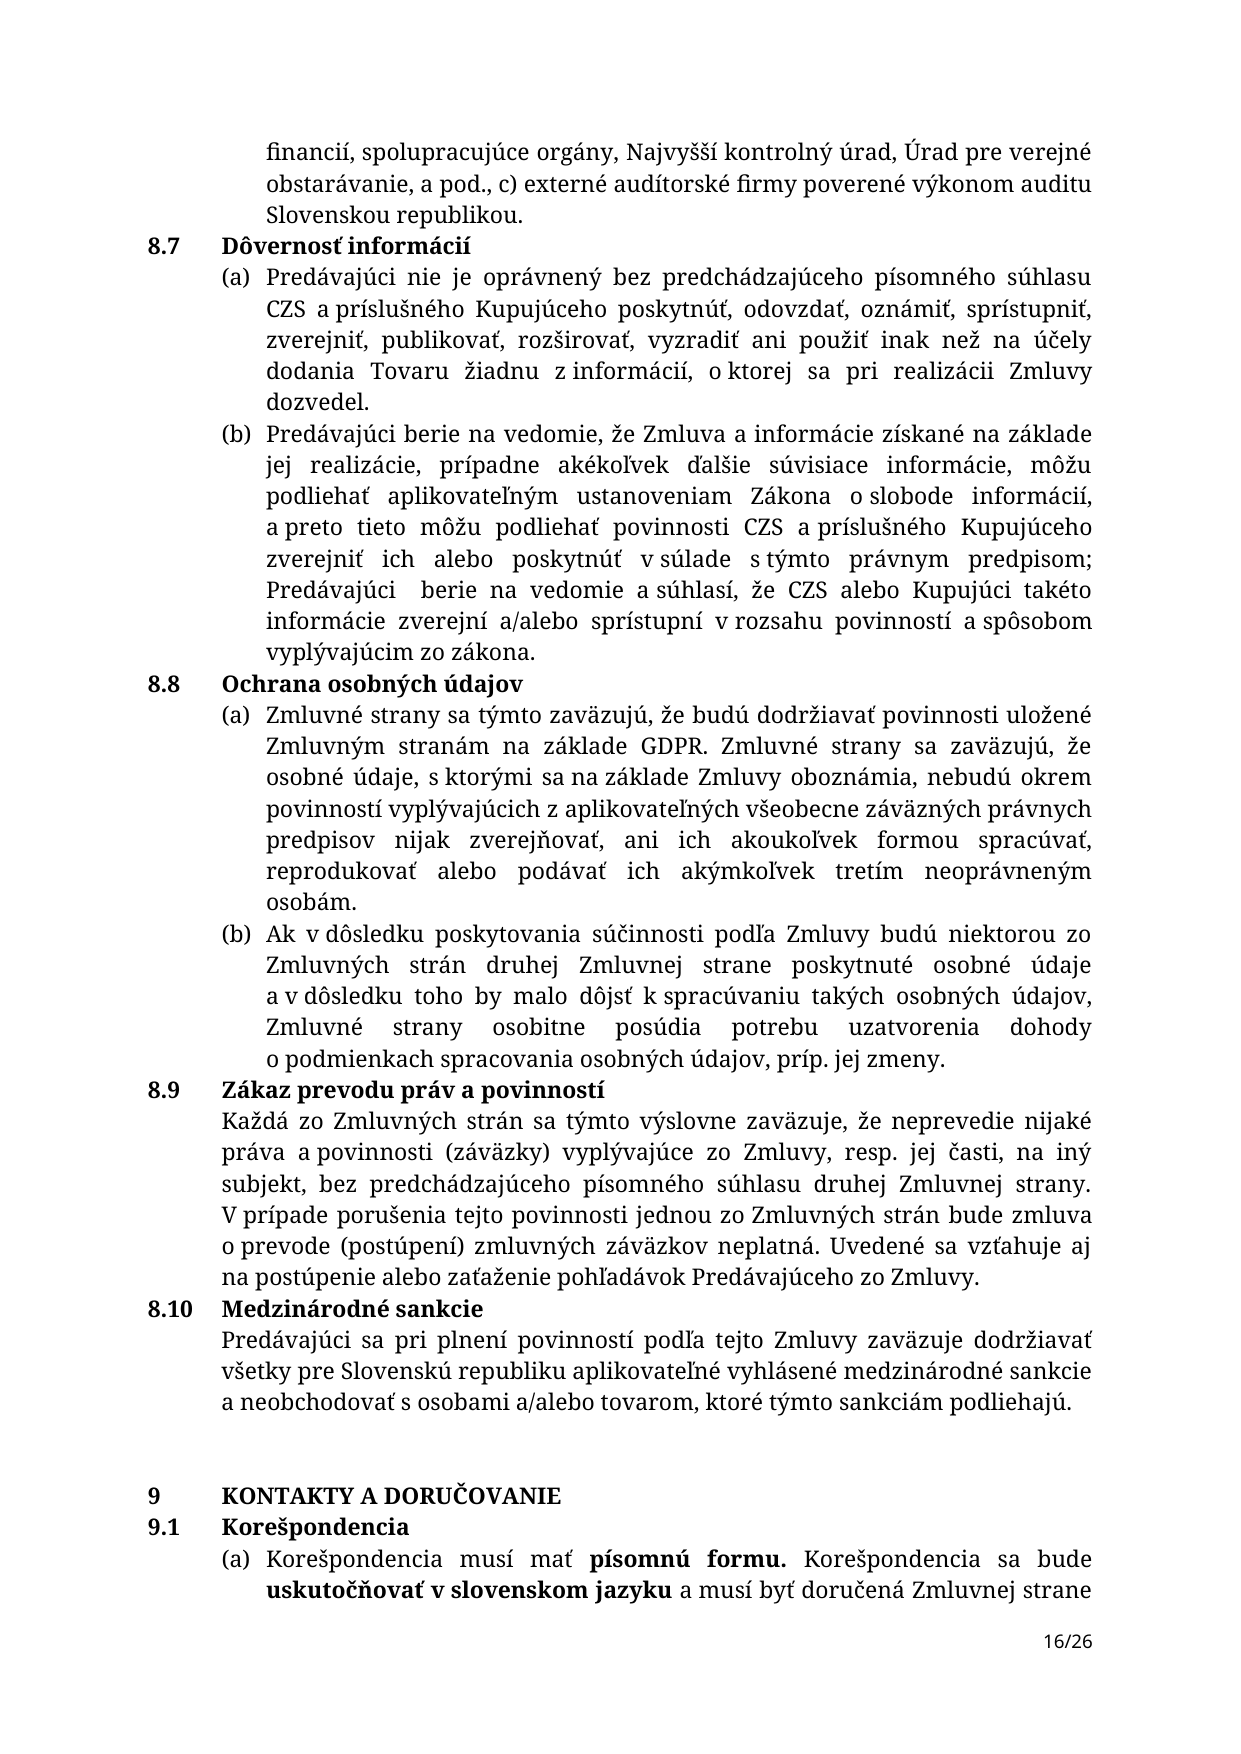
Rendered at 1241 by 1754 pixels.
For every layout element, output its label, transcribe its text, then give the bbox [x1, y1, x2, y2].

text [221, 1542, 1093, 1605]
text Predávajúci sa pri plnení povinností podľa tejto Zmluvy zaväzuje dodržiavať všetky pre Slovenskú republiku aplikovateľné vyhlásené medzinárodné sankcie a neobchodovať s osobami a/alebo tovarom, ktoré týmto sankciám podliehajú. [221, 1324, 1093, 1417]
text 8.9 Zákaz prevodu práv a povinností [148, 1074, 1093, 1105]
text 8.10 Medzinárodné sankcie [148, 1292, 1093, 1324]
text 8.7 Dôvernosť informácií [148, 230, 1093, 261]
text 8.8 Ochrana osobných údajov [148, 667, 1093, 699]
text Každá zo Zmluvných strán sa týmto výslovne zaväzuje, že neprevedie nijaké práva a povinnosti (záväzky) vyplývajúce zo Zmluvy, resp. jej časti, na iný subjekt, bez predchádzajúceho písomného súhlasu druhej Zmluvnej strany. V prípade porušenia tejto povinnosti jednou zo Zmluvných strán bude zmluva o prevode (postúpení) zmluvných záväzkov neplatná. Uvedené sa vzťahuje aj na postúpenie alebo zaťaženie pohľadávok Predávajúceho zo Zmluvy. [221, 1105, 1093, 1292]
text (b) Predávajúci berie na vedomie, že Zmluva a informácie získané na základe jej realizácie, prípadne akékoľvek ďalšie súvisiace informácie, môžu podliehať aplikovateľným ustanoveniam Zákona o slobode informácií, a preto tieto môžu podliehať povinnosti CZS a príslušného Kupujúceho zverejniť ich alebo poskytnúť v súlade s týmto právnym predpisom; Predávajúci berie na vedomie a súhlasí, že CZS alebo Kupujúci takéto informácie zverejní a/alebo sprístupní v rozsahu povinností a spôsobom vyplývajúcim zo zákona. [221, 417, 1093, 667]
text (b) Ak v dôsledku poskytovania súčinnosti podľa Zmluvy budú niektorou zo Zmluvných strán druhej Zmluvnej strane poskytnuté osobné údaje a v dôsledku toho by malo dôjsť k spracúvaniu takých osobných údajov, Zmluvné strany osobitne posúdia potrebu uzatvorenia dohody o podmienkach spracovania osobných údajov, príp. jej zmeny. [221, 917, 1093, 1074]
text 9.1 Korešpondencia [148, 1511, 1093, 1542]
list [221, 136, 1093, 230]
text 9 kontakty a doručovanie [148, 1480, 1093, 1511]
text (a) Zmluvné strany sa týmto zaväzujú, že budú dodržiavať povinnosti uložené Zmluvným stranám na základe GDPR. Zmluvné strany sa zaväzujú, že osobné údaje, s ktorými sa na základe Zmluvy oboznámia, nebudú okrem povinností vyplývajúcich z aplikovateľných všeobecne záväzných právnych predpisov nijak zverejňovať, ani ich akoukoľvek formou spracúvať, reprodukovať alebo podávať ich akýmkoľvek tretím neoprávneným osobám. [221, 699, 1093, 917]
text (a) Predávajúci nie je oprávnený bez predchádzajúceho písomného súhlasu CZS a príslušného Kupujúceho poskytnúť, odovzdať, oznámiť, sprístupniť, zverejniť, publikovať, rozširovať, vyzradiť ani použiť inak než na účely dodania Tovaru žiadnu z informácií, o ktorej sa pri realizácii Zmluvy dozvedel. [221, 261, 1093, 417]
